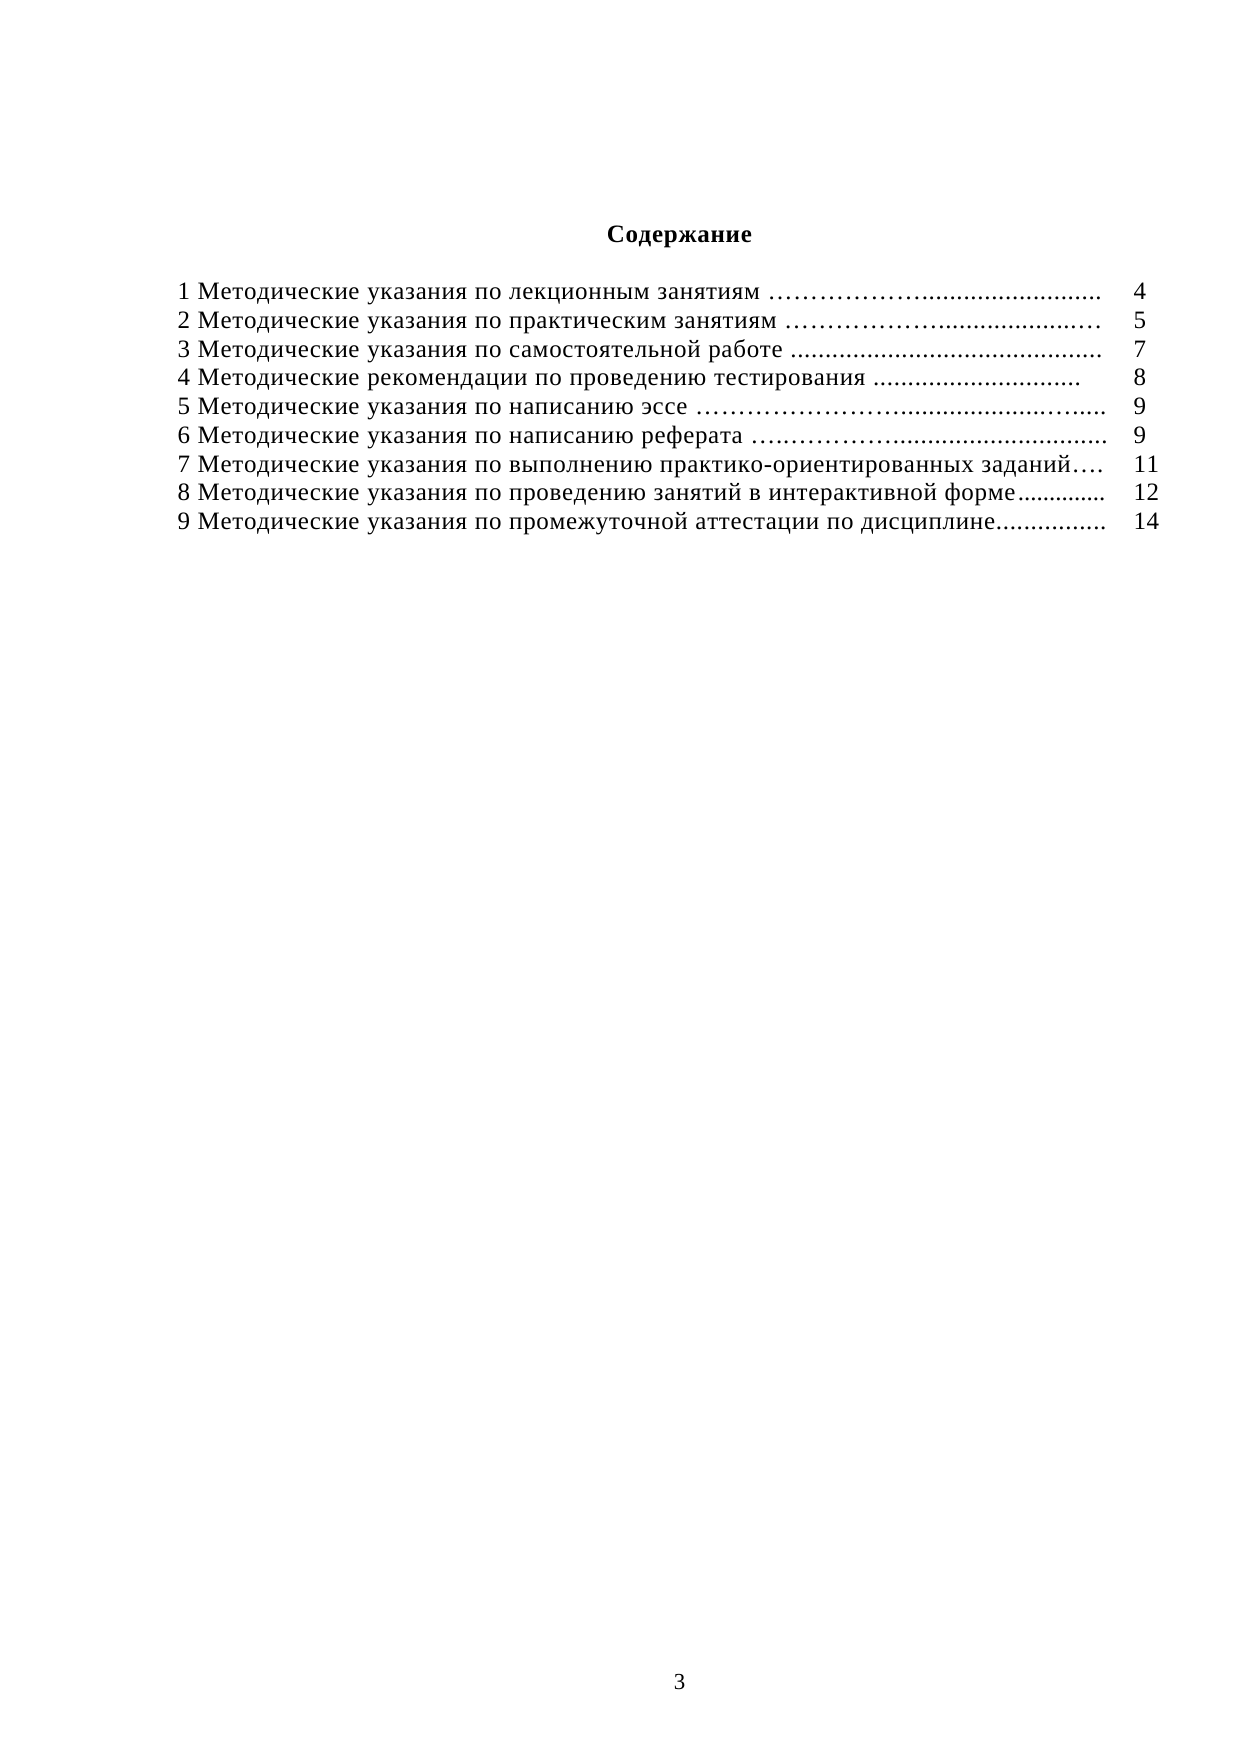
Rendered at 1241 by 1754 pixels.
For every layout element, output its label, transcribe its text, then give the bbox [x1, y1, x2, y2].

table_cell 9 Методические указания по промежуточной аттестации по дисциплине................ [166, 506, 1122, 535]
table_cell 11 [1122, 449, 1181, 477]
table_cell 8 [1122, 363, 1181, 391]
table_cell 9 [1122, 391, 1181, 420]
text Содержание [177, 219, 1181, 247]
table_header 4 [1122, 276, 1181, 305]
table_cell 7 [1122, 334, 1181, 362]
table_cell 12 [1122, 478, 1181, 506]
table_cell 6 Методические указания по написанию реферата …..…………............................... [166, 420, 1122, 449]
table_header 1 Методические указания по лекционным занятиям ……………….......................... [166, 276, 1122, 305]
table_cell 8 Методические указания по проведению занятий в интерактивной форме.............. [166, 478, 1122, 506]
table_cell 3 Методические указания по самостоятельной работе ............................................. [166, 334, 1122, 362]
table_cell 4 Методические рекомендации по проведению тестирования .............................. [166, 363, 1122, 391]
table_cell 2 Методические указания по практическим занятиям ………………....................… [166, 305, 1122, 334]
table_cell 14 [1122, 506, 1181, 535]
table_cell 9 [1122, 420, 1181, 449]
table_cell 5 Методические указания по написанию эссе …………………….....................…..... [166, 391, 1122, 420]
table_cell 5 [1122, 305, 1181, 334]
table_cell 7 Методические указания по выполнению практико-ориентированных заданий…. [166, 449, 1122, 477]
